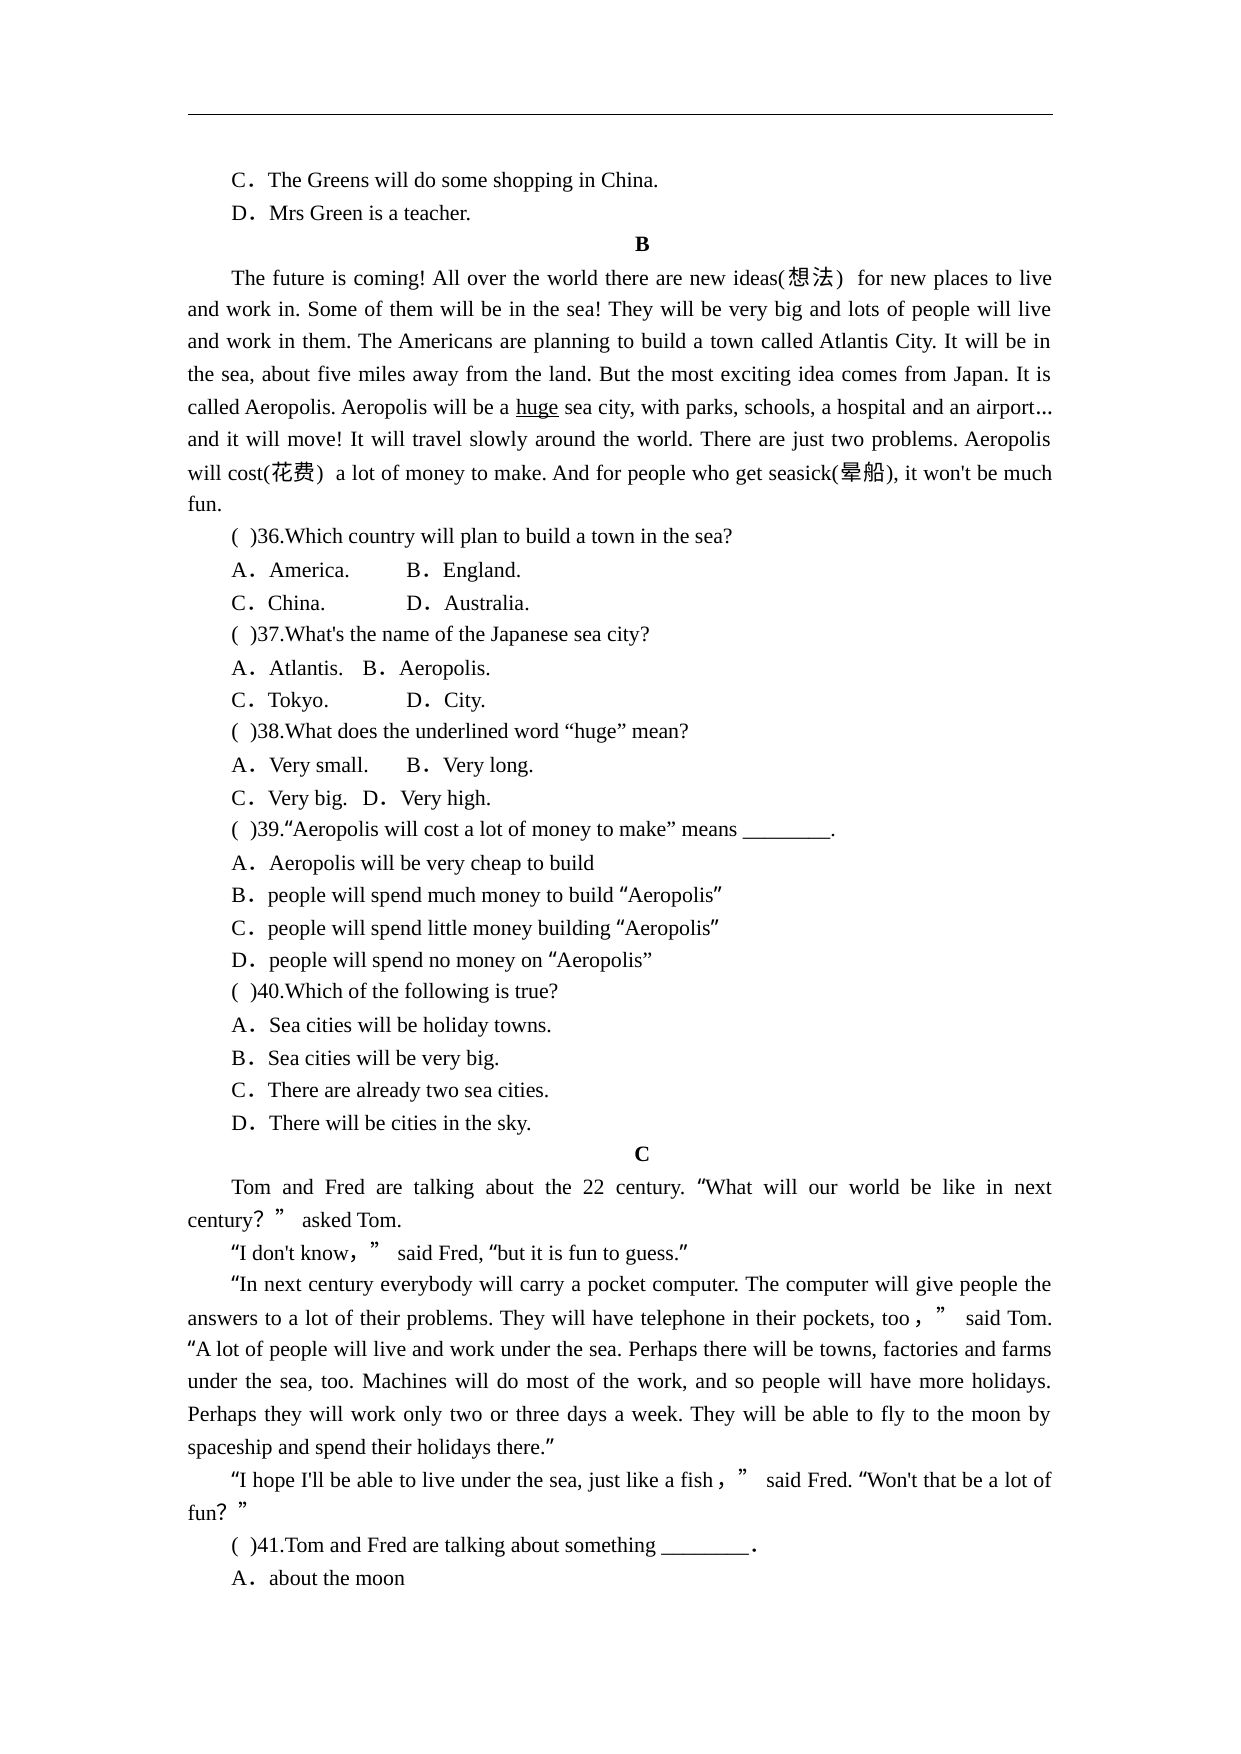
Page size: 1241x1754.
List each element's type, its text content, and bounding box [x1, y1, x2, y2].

text D．Mrs Green is a teacher. [187, 194, 1053, 227]
text ( )41.Tom and Fred are talking about something ________． [187, 1527, 1053, 1559]
text A．Very small. B．Very long. [187, 747, 1053, 779]
text ( )37.What's the name of the Japanese sea city? [187, 617, 1053, 649]
text ( )38.What does the underlined word “huge” mean? [187, 714, 1053, 747]
text ( )40.Which of the following is true? [187, 974, 1053, 1007]
text “I don't know，” said Fred, “but it is fun to guess.” [187, 1234, 1053, 1267]
text A．Atlantis. B．Aeropolis. [187, 649, 1053, 682]
text Tom and Fred are talking about the 22 century. “What will our world be like in next century？” asked Tom. [187, 1169, 1053, 1234]
text C．. D．City. [187, 682, 1053, 714]
text A．about the moon [187, 1559, 1053, 1592]
text D．people will spend no money on “Aeropolis” [187, 942, 1053, 974]
text D．There will be cities in the sky. [187, 1104, 1053, 1137]
text C．There are already two sea cities. [187, 1072, 1053, 1104]
text A．Sea cities will be holiday towns. [187, 1007, 1053, 1039]
text The future is coming! All over the world there are new ideas(想法) for new places to live and work in. Some of them will be in the sea! They will be very big and lots of people will live and work in them. The Americans are planning to build a town called . It will be in the sea, about five miles away from the land. But the most exciting idea comes from . It is called Aeropolis. Aeropolis will be a huge sea city, with parks, schools, a hospital and an airport…and it will move! It will travel slowly around the world. There are just two problems. Aeropolis will cost(花费) a lot of money to make. And for people who get seasick(晕船), it won't be much fun. [187, 259, 1053, 519]
text C．. D．. [187, 584, 1053, 617]
text B．Sea cities will be very big. [187, 1039, 1053, 1072]
text C [187, 1137, 1053, 1169]
text A．. B．. [187, 552, 1053, 584]
text ( )39.“Aeropolis will cost a lot of money to make” means ________. [187, 812, 1053, 844]
text A．Aeropolis will be very cheap to build [187, 844, 1053, 877]
text C．Very big. D．Very high. [187, 779, 1053, 812]
text C．The Greens will do some shopping in . [187, 162, 1053, 194]
text “I hope I'll be able to live under the sea, just like a fish，” said Fred. “Won't that be a lot of fun？” [187, 1462, 1053, 1527]
text “In next century everybody will carry a pocket computer. The computer will give people the answers to a lot of their problems. They will have telephone in their pockets, too，” said Tom. “A lot of people will live and work under the sea. Perhaps there will be towns, factories and farms under the sea, too. Machines will do most of the work, and so people will have more holidays. Perhaps they will work only two or three days a week. They will be able to fly to the moon by spaceship and spend their holidays there.” [187, 1267, 1053, 1462]
text B．people will spend much money to build “Aeropolis” [187, 877, 1053, 909]
text ( )36.Which country will plan to build a town in the sea? [187, 519, 1053, 552]
text C．people will spend little money building “Aeropolis” [187, 909, 1053, 942]
text B [187, 227, 1053, 259]
